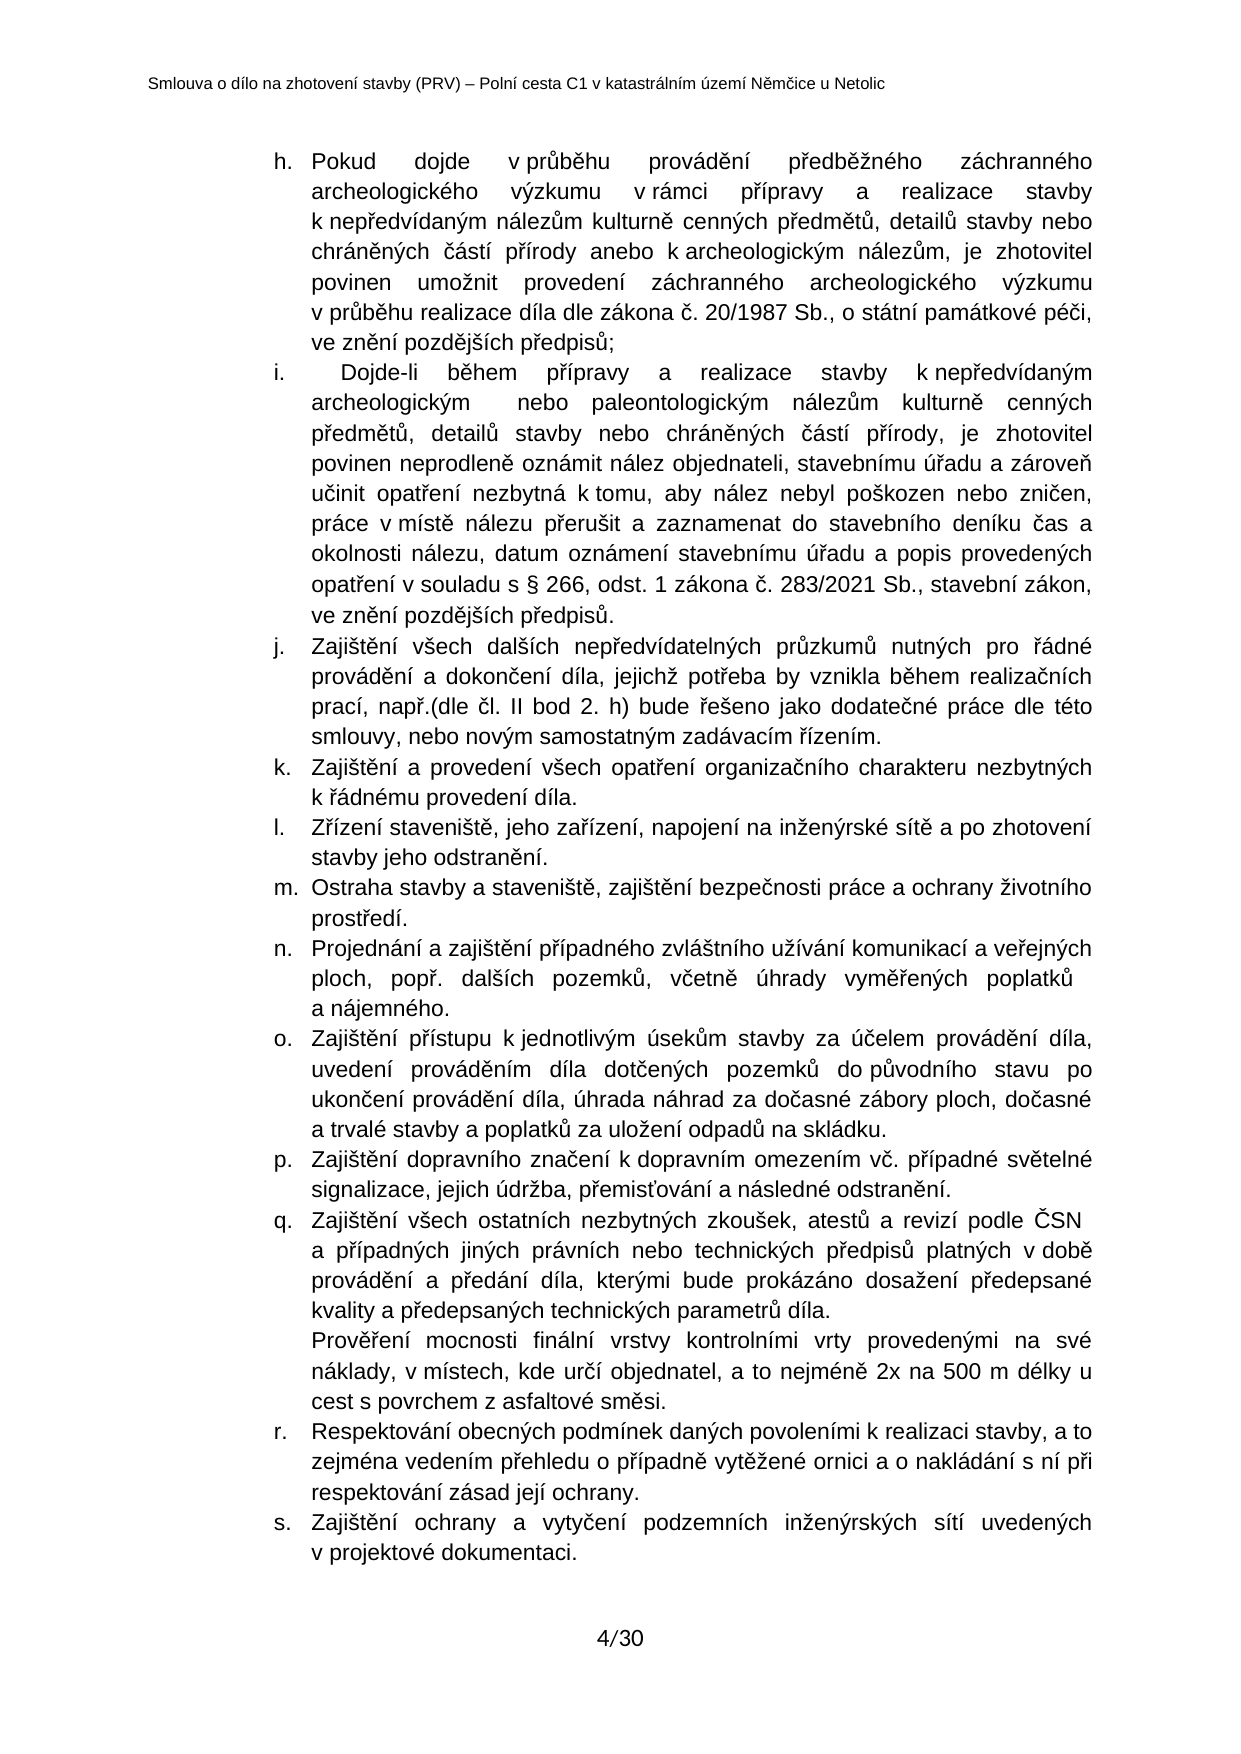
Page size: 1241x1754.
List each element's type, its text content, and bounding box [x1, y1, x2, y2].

list Zajištění všech dalších nepředvídatelných průzkumů nutných pro řádné provádění a dokončení díla, jejichž potřeba by vznikla během realizačních prací, např.(dle čl. II bod 2. h) bude řešeno jako dodatečné práce dle této smlouvy, nebo novým samostatným zadávacím řízením. [274, 633, 1093, 749]
list Ostraha stavby a staveniště, zajištění bezpečnosti práce a ochrany životního prostředí. [274, 874, 1093, 931]
list Zřízení staveniště, jeho zařízení, napojení na inženýrské sítě a po zhotovení stavby jeho odstranění. [274, 814, 1093, 870]
list Dojde-li během přípravy a realizace stavby k nepředvídaným archeologickým nebo paleontologickým nálezům kulturně cenných předmětů, detailů stavby nebo chráněných částí přírody, je zhotovitel povinen neprodleně oznámit nález objednateli, stavebnímu úřadu a zároveň učinit opatření nezbytná k tomu, aby nález nebyl poškozen nebo zničen, práce v místě nálezu přerušit a zaznamenat do stavebního deníku čas a okolnosti nálezu, datum oznámení stavebnímu úřadu a popis provedených opatření v souladu s § 266, odst. 1 zákona č. 283/2021 Sb., stavební zákon, ve znění pozdějších předpisů. [274, 359, 1093, 629]
list Zajištění přístupu k jednotlivým úsekům stavby za účelem provádění díla, uvedení prováděním díla dotčených pozemků do původního stavu po ukončení provádění díla, úhrada náhrad za dočasné zábory ploch, dočasné a trvalé stavby a poplatků za uložení odpadů na skládku. [274, 1025, 1093, 1142]
list Prověření mocnosti finální vrstvy kontrolními vrty provedenými na své náklady, v místech, kde určí objednatel, a to nejméně 2x na 500 m délky u cest s povrchem z asfaltové směsi. [311, 1327, 1093, 1414]
list Pokud dojde v průběhu provádění předběžného záchranného archeologického výzkumu v rámci přípravy a realizace stavby k nepředvídaným nálezům kulturně cenných předmětů, detailů stavby nebo chráněných částí přírody anebo k archeologickým nálezům, je zhotovitel povinen umožnit provedení záchranného archeologického výzkumu v průběhu realizace díla dle zákona č. 20/1987 Sb., o státní památkové péči, ve znění pozdějších předpisů; [274, 148, 1093, 355]
list Zajištění ochrany a vytyčení podzemních inženýrských sítí uvedených v projektové dokumentaci. [274, 1509, 1093, 1565]
list Zajištění všech ostatních nezbytných zkoušek, atestů a revizí podle ČSN a případných jiných právních nebo technických předpisů platných v době provádění a předání díla, kterými bude prokázáno dosažení předepsané kvality a předepsaných technických parametrů díla. [274, 1207, 1093, 1323]
list Zajištění dopravního značení k dopravním omezením vč. případné světelné signalizace, jejich údržba, přemisťování a následné odstranění. [274, 1146, 1093, 1203]
list Projednání a zajištění případného zvláštního užívání komunikací a veřejných ploch, popř. dalších pozemků, včetně úhrady vyměřených poplatků a nájemného. [274, 935, 1093, 1021]
list Zajištění a provedení všech opatření organizačního charakteru nezbytných k řádnému provedení díla. [274, 753, 1093, 810]
list Respektování obecných podmínek daných povoleními k realizaci stavby, a to zejména vedením přehledu o případně vytěžené ornici a o nakládání s ní při respektování zásad její ochrany. [274, 1418, 1093, 1505]
